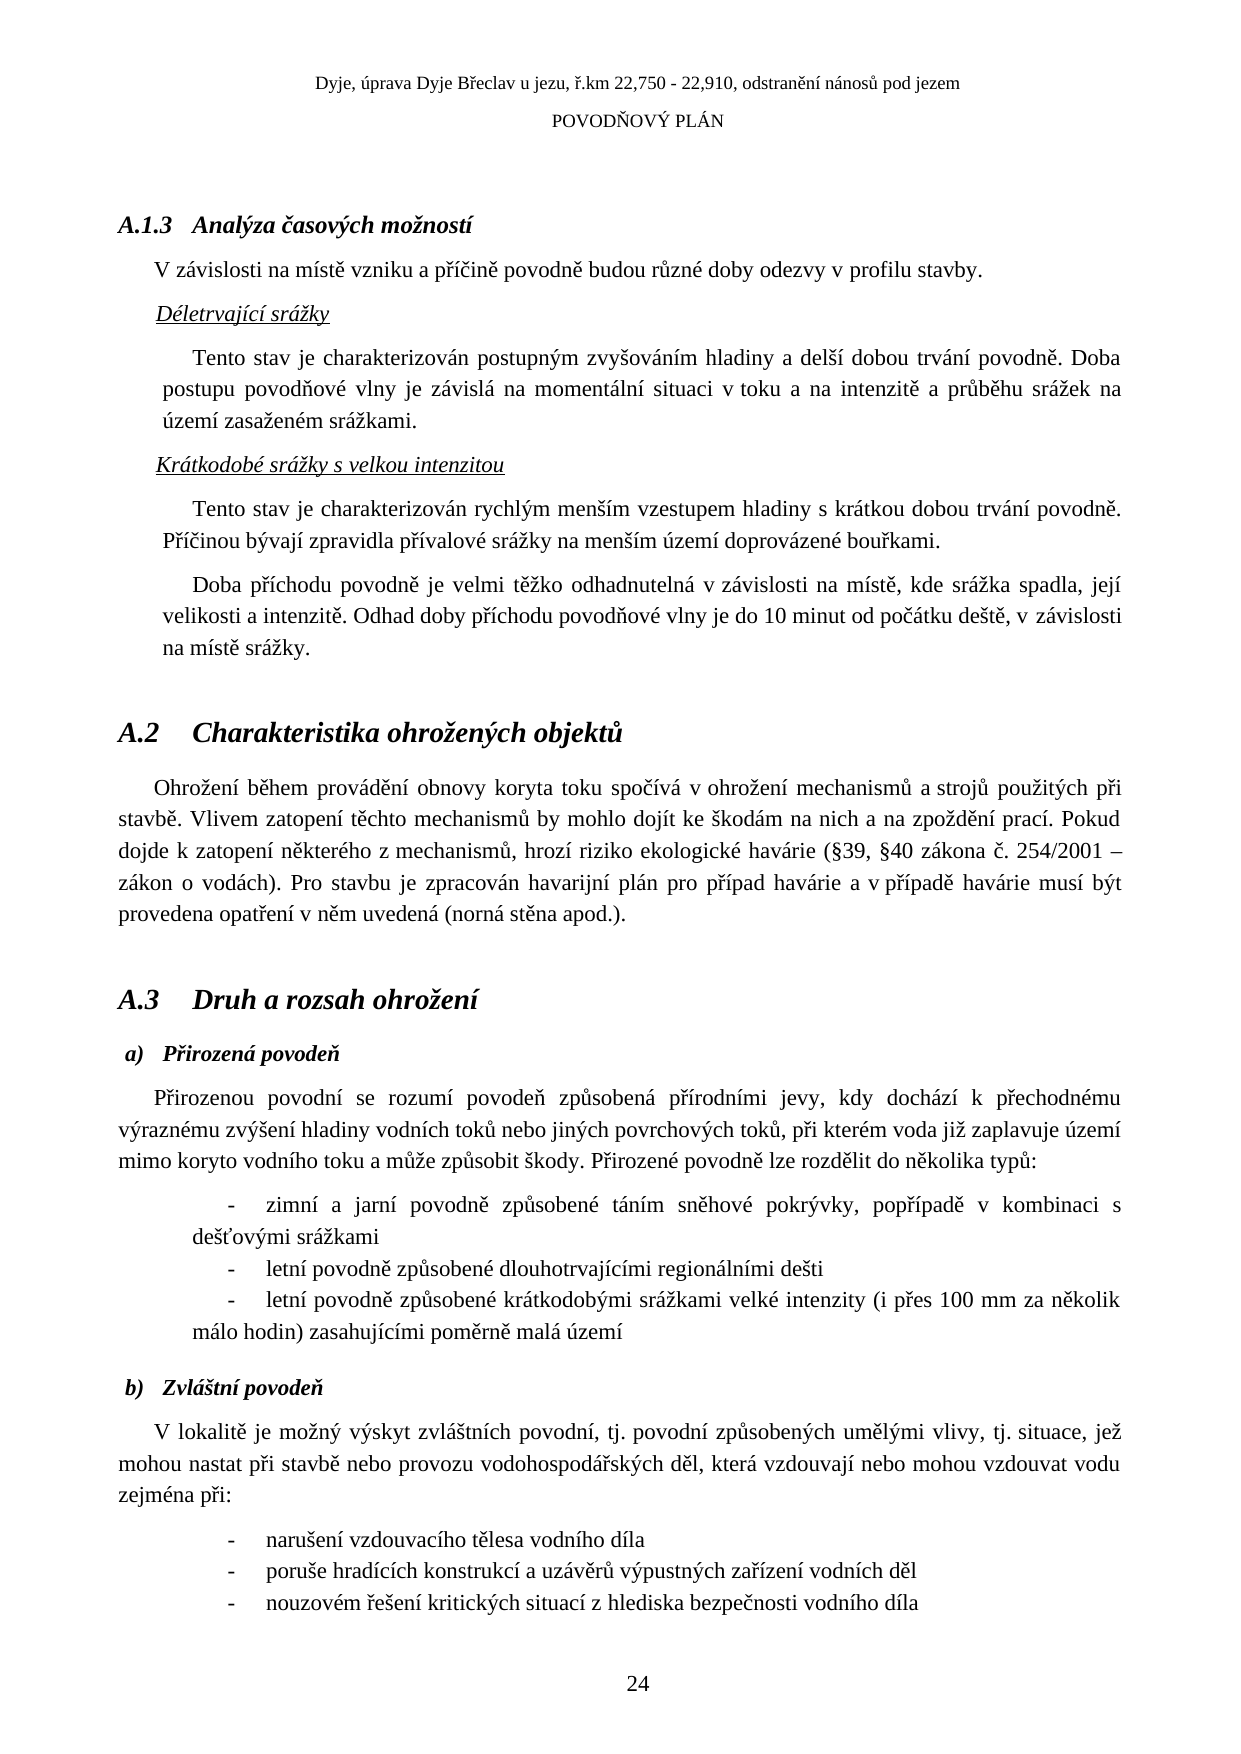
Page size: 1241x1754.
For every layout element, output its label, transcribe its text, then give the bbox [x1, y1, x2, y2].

subtitle Analýza časových možností [118, 210, 1122, 239]
text zimní a jarní povodně způsobené táním sněhové pokrývky, popřípadě v kombinaci s dešťovými srážkami [192, 1192, 1122, 1249]
text Ohrožení během provádění obnovy koryta toku spočívá v ohrožení mechanismů a strojů použitých při stavbě. Vlivem zatopení těchto mechanismů by mohlo dojít ke škodám na nich a na zpoždění prací. Pokud dojde k zatopení některého z mechanismů, hrozí riziko ekologické havárie (§39, §40 zákona č. 254/2001 – zákon o vodách). Pro stavbu je zpracován havarijní plán pro případ havárie a v případě havárie musí být provedena opatření v něm uvedená (norná stěna apod.). [118, 774, 1122, 927]
text nouzovém řešení kritických situací z hlediska bezpečnosti vodního díla [192, 1589, 1122, 1615]
text Tento stav je charakterizován rychlým menším vzestupem hladiny s krátkou dobou trvání povodně. Příčinou bývají zpravidla přívalové srážky na menším území doprovázené bouřkami. [162, 495, 1122, 553]
text V lokalitě je možný výskyt zvláštních povodní, tj. povodní způsobených umělými vlivy, tj. situace, jež mohou nastat při stavbě nebo provozu vodohospodářských děl, která vzdouvají nebo mohou vzdouvat vodu zejména při: [118, 1418, 1122, 1508]
list Zvláštní povodeň [125, 1374, 1122, 1401]
subtitle Druh a rozsah ohrožení [118, 982, 1122, 1015]
text Přirozenou povodní se rozumí povodeň způsobená přírodními jevy, kdy dochází k přechodnému výraznému zvýšení hladiny vodních toků nebo jiných povrchových toků, při kterém voda již zaplavuje území mimo koryto vodního toku a může způsobit škody. Přirozené povodně lze rozdělit do několika typů: [118, 1084, 1122, 1174]
text Doba příchodu povodně je velmi těžko odhadnutelná v závislosti na místě, kde srážka spadla, její velikosti a intenzitě. Odhad doby příchodu povodňové vlny je do 10 minut od počátku deště, v závislosti na místě srážky. [162, 571, 1122, 660]
subtitle Charakteristika ohrožených objektů [118, 715, 1122, 749]
text Krátkodobé srážky s velkou intenzitou [156, 451, 1122, 477]
text letní povodně způsobené krátkodobými srážkami velké intenzity (i přes 100 mm za několik málo hodin) zasahujícími poměrně malá území [192, 1286, 1122, 1344]
text narušení vzdouvacího tělesa vodního díla [192, 1526, 1122, 1552]
text V závislosti na místě vzniku a příčině povodně budou různé doby odezvy v profilu stavby. [118, 256, 1122, 282]
text letní povodně způsobené dlouhotrvajícími regionálními dešti [192, 1255, 1122, 1281]
text Déletrvající srážky [156, 300, 1122, 326]
list Přirozená povodeň [125, 1040, 1122, 1067]
text poruše hradících konstrukcí a uzávěrů výpustných zařízení vodních děl [192, 1557, 1122, 1583]
text Tento stav je charakterizován postupným zvyšováním hladiny a delší dobou trvání povodně. Doba postupu povodňové vlny je závislá na momentální situaci v toku a na intenzitě a průběhu srážek na území zasaženém srážkami. [162, 344, 1122, 433]
